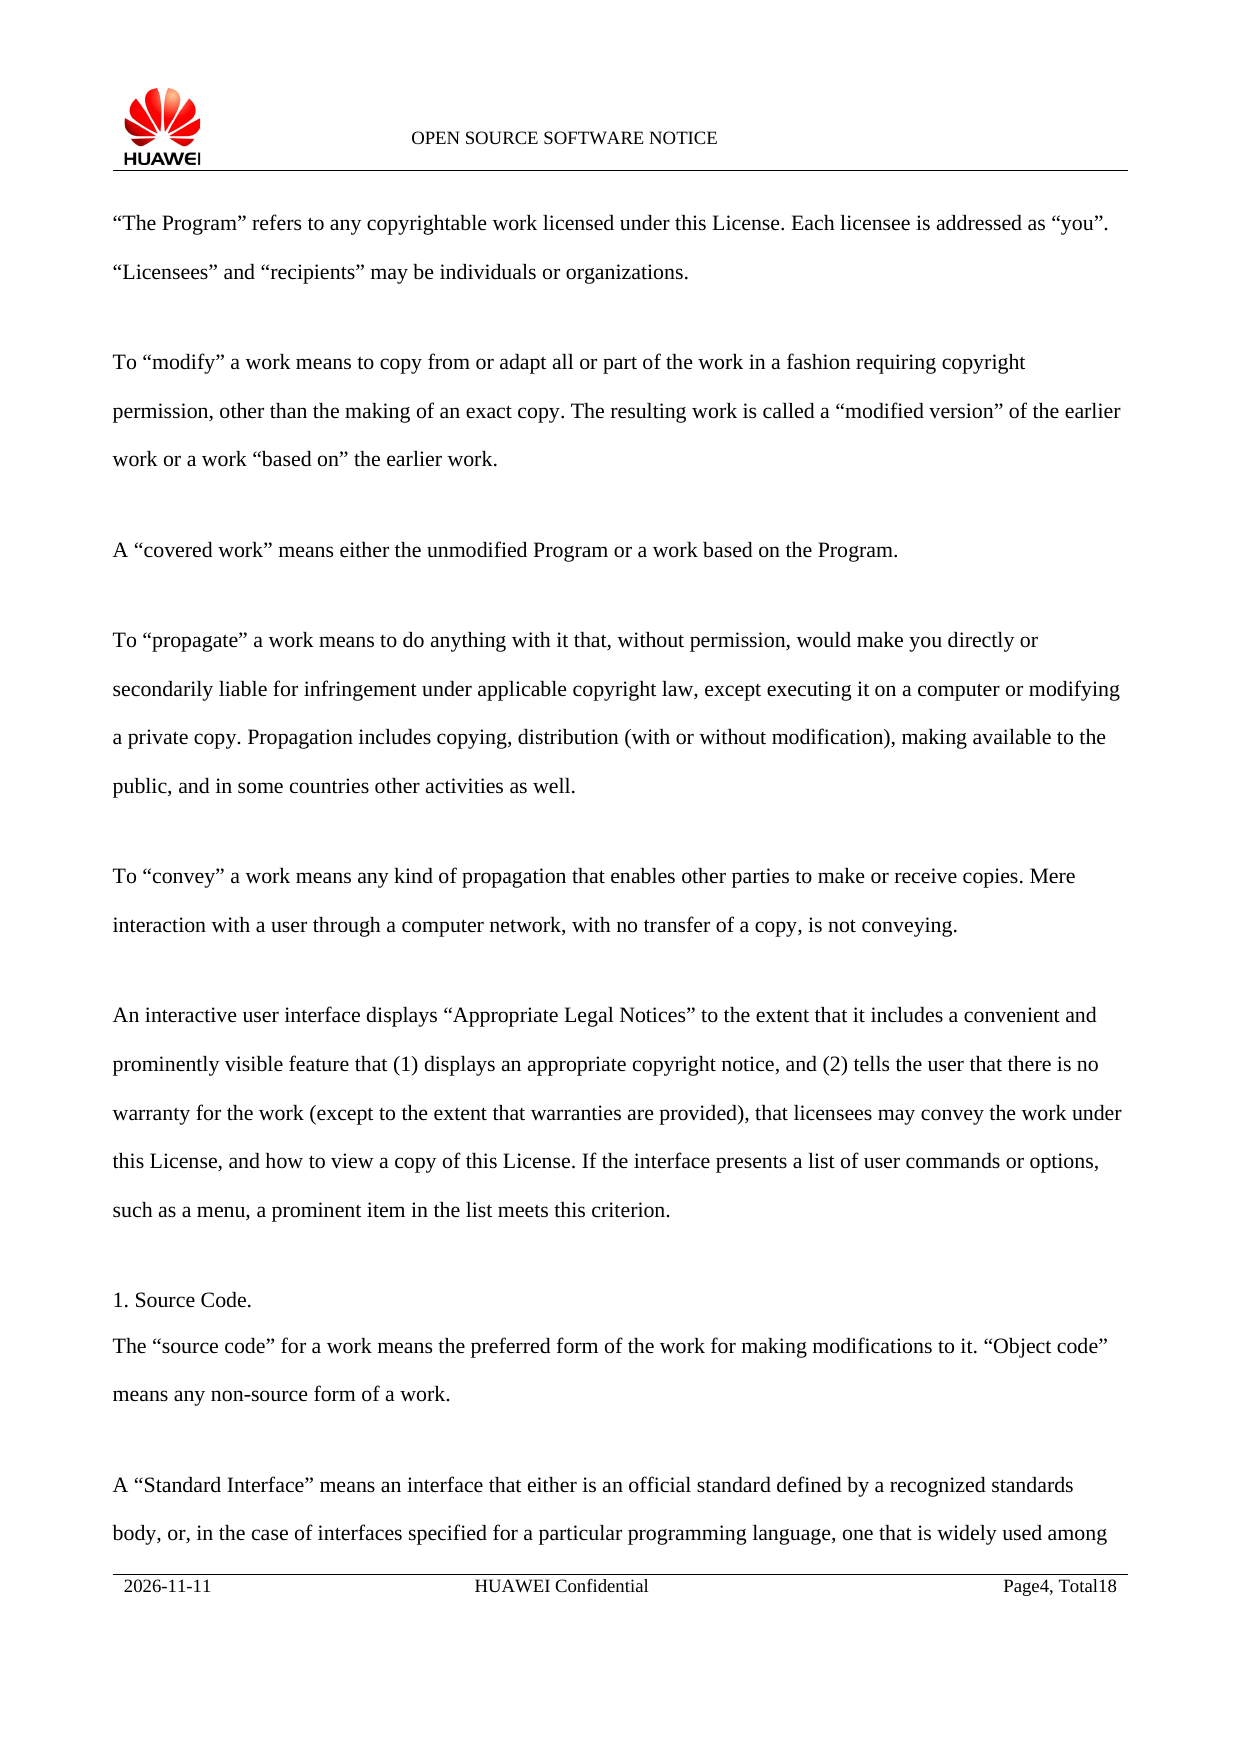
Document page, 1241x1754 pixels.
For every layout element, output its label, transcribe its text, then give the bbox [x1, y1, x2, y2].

text A “covered work” means either the unmodified Program or a work based on the Program. [112, 533, 1128, 566]
text 1. Source Code. [112, 1284, 1128, 1316]
text To “convey” a work means any kind of propagation that enables other parties to make or receive copies. Mere interaction with a user through a computer network, with no transfer of a copy, is not conveying. [112, 860, 1128, 941]
text The “source code” for a work means the preferred form of the work for making modifications to it. “Object code” means any non-source form of a work. [112, 1329, 1128, 1410]
text To “propagate” a work means to do anything with it that, without permission, would make you directly or secondarily liable for infringement under applicable copyright law, except executing it on a computer or modifying a private copy. Propagation includes copying, distribution (with or without modification), making available to the public, and in some countries other activities as well. [112, 623, 1128, 802]
text To “modify” a work means to copy from or adapt all or part of the work in a fashion requiring copyright permission, other than the making of an exact copy. The resulting work is called a “modified version” of the earlier work or a work “based on” the earlier work. [112, 345, 1128, 475]
text “The Program” refers to any copyrightable work licensed under this License. Each licensee is addressed as “you”. “Licensees” and “recipients” may be individuals or organizations. [112, 206, 1128, 288]
text An interactive user interface displays “Appropriate Legal Notices” to the extent that it includes a convenient and prominently visible feature that (1) displays an appropriate copyright notice, and (2) tells the user that there is no warranty for the work (except to the extent that warranties are provided), that licensees may convey the work under this License, and how to view a copy of this License. If the interface presents a list of user commands or options, such as a menu, a prominent item in the list meets this criterion. [112, 999, 1128, 1226]
picture [124, 88, 201, 165]
